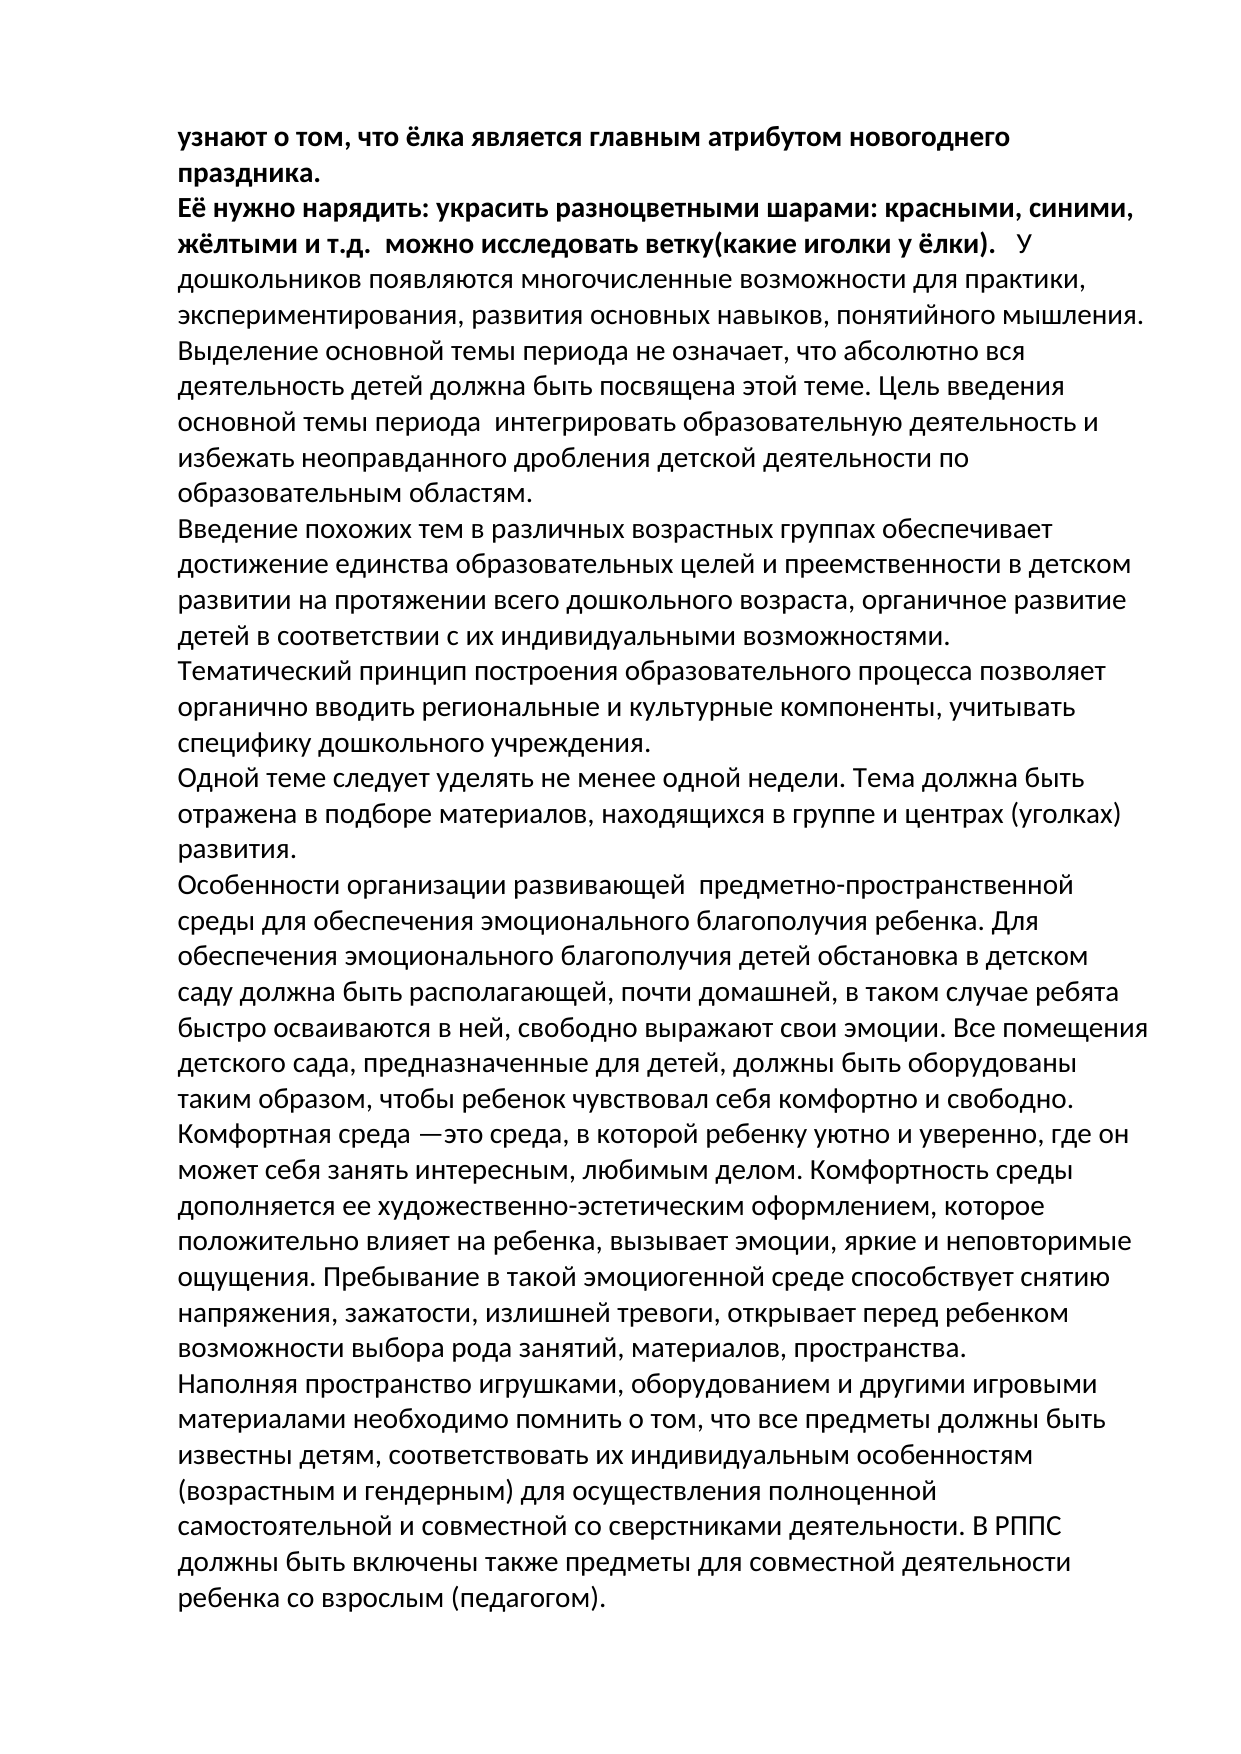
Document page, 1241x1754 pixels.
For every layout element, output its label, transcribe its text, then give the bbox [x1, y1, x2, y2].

text Наполняя пространство игрушками, оборудованием и другими игровыми материалами необходимо помнить о том, что все предметы должны быть известны детям, соответствовать их индивидуальным особенностям (возрастным и гендерным) для осуществления полноценной самостоятельной и совместной со сверстниками деятельности. В РППС должны быть включены также предметы для совместной деятельности ребенка со взрослым (педагогом). [177, 1365, 1152, 1614]
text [177, 118, 1152, 189]
text Введение похожих тем в различных возрастных группах обеспечивает достижение единства образовательных целей и преемственности в детском развитии на протяжении всего дошкольного возраста, органичное развитие детей в соответствии с их индивидуальными возможностями. [177, 510, 1152, 652]
text Выделение основной темы периода не означает, что абсолютно вся деятельность детей должна быть посвящена этой теме. Цель введения основной темы периода интегрировать образовательную деятельность и избежать неоправданного дробления детской деятельности по образовательным областям. [177, 332, 1152, 510]
text Одной теме следует уделять не менее одной недели. Тема должна быть отражена в подборе материалов, находящихся в группе и центрах (уголках) развития. [177, 759, 1152, 866]
text Её нужно нарядить: украсить разноцветными шарами: красными, синими, жёлтыми и т.д. можно исследовать ветку(какие иголки у ёлки). У дошкольников появляются многочисленные возможности для практики, экспериментирования, развития основных навыков, понятийного мышления. [177, 189, 1152, 332]
text Особенности организации развивающей предметно-пространственной среды для обеспечения эмоционального благополучия ребенка. Для обеспечения эмоционального благополучия детей обстановка в детском саду должна быть располагающей, почти домашней, в таком случае ребята быстро осваиваются в ней, свободно выражают свои эмоции. Все помещения детского сада, предназначенные для детей, должны быть оборудованы таким образом, чтобы ребенок чувствовал себя комфортно и свободно. Комфортная среда —это среда, в которой ребенку уютно и уверенно, где он может себя занять интересным, любимым делом. Комфортность среды дополняется ее художественно-эстетическим оформлением, которое положительно влияет на ребенка, вызывает эмоции, яркие и неповторимые ощущения. Пребывание в такой эмоциогенной среде способствует снятию напряжения, зажатости, излишней тревоги, открывает перед ребенком возможности выбора рода занятий, материалов, пространства. [177, 866, 1152, 1365]
text Тематический принцип построения образовательного процесса позволяет органично вводить региональные и культурные компоненты, учитывать специфику дошкольного учреждения. [177, 652, 1152, 759]
